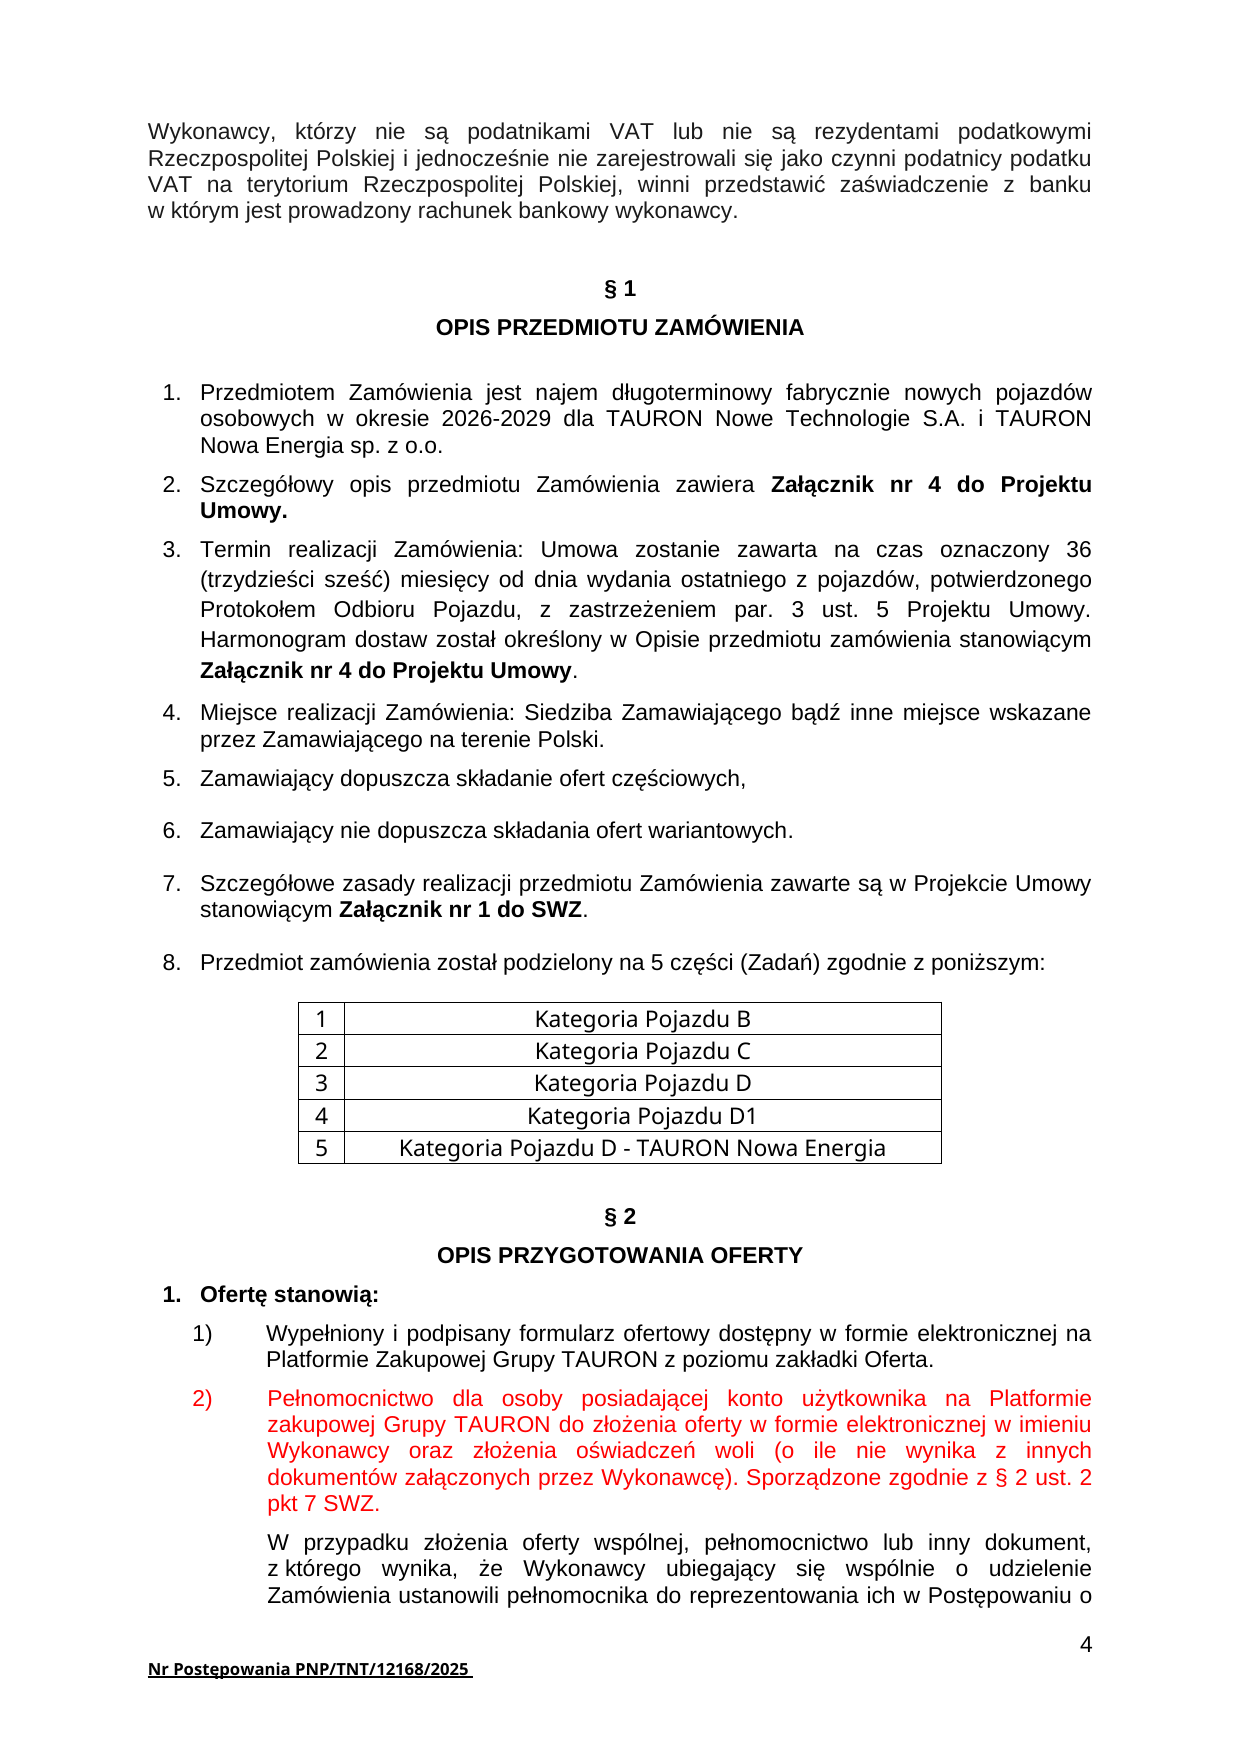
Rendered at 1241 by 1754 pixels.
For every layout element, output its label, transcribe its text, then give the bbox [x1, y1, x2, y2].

table_cell 5 [299, 1132, 344, 1163]
list Przedmiotem Zamówienia jest najem długoterminowy fabrycznie nowych pojazdów osobowych w okresie 2026-2029 dla TAURON Nowe Technologie S.A. i TAURON Nowa Energia sp. z o.o. [162, 379, 1092, 458]
list Zamawiający nie dopuszcza składania ofert wariantowych. [162, 817, 1092, 843]
table_cell Kategoria Pojazdu D1 [345, 1100, 941, 1131]
table_cell 3 [299, 1067, 344, 1098]
text § 1 [148, 275, 1092, 301]
table_cell 4 [299, 1100, 344, 1131]
table_cell Kategoria Pojazdu C [345, 1035, 941, 1066]
list Pełnomocnictwo dla osoby posiadającej konto użytkownika na Platformie zakupowej Grupy TAURON do złożenia oferty w formie elektronicznej w imieniu Wykonawcy oraz złożenia oświadczeń woli (o ile nie wynika z innych dokumentów załączonych przez Wykonawcę). Sporządzone zgodnie z § 2 ust. 2 pkt 7 SWZ. [192, 1385, 1092, 1517]
list Przedmiot zamówienia został podzielony na 5 części (Zadań) zgodnie z poniższym: [162, 949, 1092, 975]
list Miejsce realizacji Zamówienia: Siedziba Zamawiającego bądź inne miejsce wskazane przez Zamawiającego na terenie Polski. [162, 699, 1092, 752]
table_cell 2 [299, 1035, 344, 1066]
subtitle OPIS PRZYGOTOWANIA OFERTY [148, 1242, 1092, 1268]
list Zamawiający dopuszcza składanie ofert częściowych, [162, 764, 1092, 791]
subtitle OPIS PRZEDMIOTU ZAMÓWIENIA [148, 314, 1092, 340]
list Wypełniony i podpisany formularz ofertowy dostępny w formie elektronicznej na Platformie Zakupowej Grupy TAURON z poziomu zakładki Oferta. [192, 1319, 1092, 1372]
list Termin realizacji Zamówienia: Umowa zostanie zawarta na czas oznaczony 36 (trzydzieści sześć) miesięcy od dnia wydania ostatniego z pojazdów, potwierdzonego Protokołem Odbioru Pojazdu, z zastrzeżeniem par. 3 ust. 5 Projektu Umowy. Harmonogram dostaw został określony w Opisie przedmiotu zamówienia stanowiącym Załącznik nr 4 do Projektu Umowy. [162, 536, 1092, 683]
list Ofertę stanowią: [162, 1281, 1092, 1307]
table_header 1 [299, 1003, 344, 1034]
table_header Kategoria Pojazdu B [345, 1003, 941, 1034]
list Szczegółowy opis przedmiotu Zamówienia zawiera Załącznik nr 4 do Projektu Umowy. [162, 471, 1092, 523]
text § 2 [148, 1203, 1092, 1229]
list Szczegółowe zasady realizacji przedmiotu Zamówienia zawarte są w Projekcie Umowy stanowiącym Załącznik nr 1 do SWZ. [162, 870, 1092, 923]
table_cell Kategoria Pojazdu D - TAURON Nowa Energia [345, 1132, 941, 1163]
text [267, 1529, 1092, 1608]
table_cell Kategoria Pojazdu D [345, 1067, 941, 1098]
text Wykonawcy, którzy nie są podatnikami VAT lub nie są rezydentami podatkowymi Rzeczpospolitej Polskiej i jednocześnie nie zarejestrowali się jako czynni podatnicy podatku VAT na terytorium Rzeczpospolitej Polskiej, winni przedstawić zaświadczenie z banku w którym jest prowadzony rachunek bankowy wykonawcy. [148, 118, 1092, 223]
